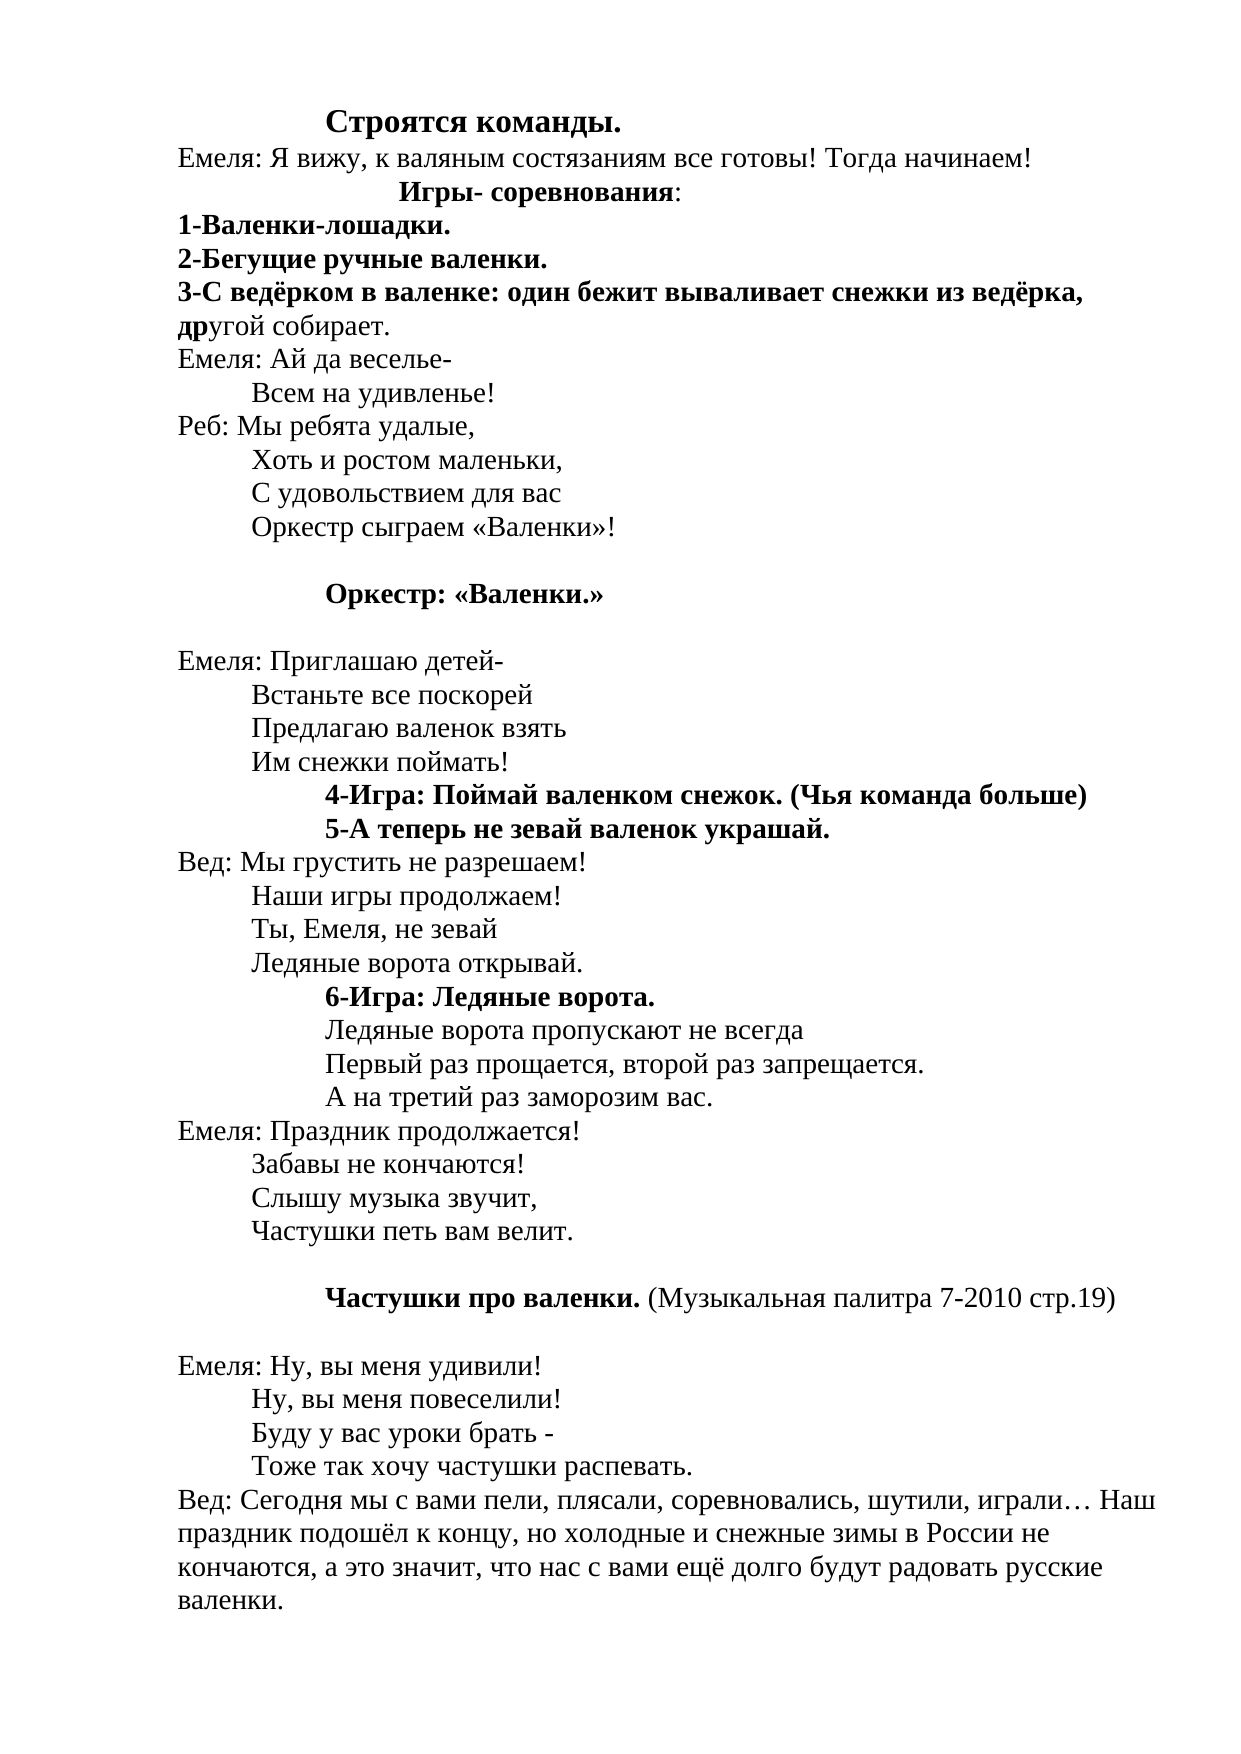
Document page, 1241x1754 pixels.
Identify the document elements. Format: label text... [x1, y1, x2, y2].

text Вед: Мы грустить не разрешаем! [177, 844, 1167, 878]
text 4-Игра: Поймай валенком снежок. (Чья команда больше) [177, 777, 1167, 811]
text Оркестр сыграем «Валенки»! [177, 509, 1167, 543]
text Оркестр: «Валенки.» [177, 576, 1167, 610]
text А на третий раз заморозим вас. [177, 1079, 1167, 1113]
text С удовольствием для вас [177, 476, 1167, 509]
text Забавы не кончаются! [177, 1146, 1167, 1180]
text Реб: Мы ребята удалые, [177, 408, 1167, 442]
text Игры- соревнования: [177, 174, 1167, 207]
text Наши игры продолжаем! [177, 878, 1167, 912]
text Емеля: Ну, вы меня удивили! [177, 1348, 1167, 1381]
text Емеля: Праздник продолжается! [177, 1113, 1167, 1146]
text Емеля: Ай да веселье- [177, 341, 1167, 375]
text Частушки про валенки. (Музыкальная палитра 7-2010 стр.19) [177, 1281, 1167, 1314]
text Слышу музыка звучит, [177, 1180, 1167, 1213]
text Всем на удивленье! [177, 375, 1167, 408]
text Встаньте все поскорей [177, 677, 1167, 710]
text Ну, вы меня повеселили! [177, 1381, 1167, 1415]
text Им снежки поймать! [177, 744, 1167, 777]
text Вед: Сегодня мы с вами пели, плясали, соревновались, шутили, играли… Наш праздник подошёл к концу, но холодные и снежные зимы в России не кончаются, а это значит, что нас с вами ещё долго будут радовать русские валенки. [177, 1482, 1167, 1616]
text Строятся команды. [177, 102, 1167, 140]
text 3-С ведёрком в валенке: один бежит вываливает снежки из ведёрка, другой собирает. [177, 274, 1167, 341]
text 5-А теперь не зевай валенок украшай. [177, 811, 1167, 844]
text Тоже так хочу частушки распевать. [177, 1448, 1167, 1482]
text 1-Валенки-лошадки. [177, 207, 1167, 241]
text Емеля: Приглашаю детей- [177, 643, 1167, 677]
text Ледяные ворота открывай. [177, 945, 1167, 979]
text 2-Бегущие ручные валенки. [177, 241, 1167, 274]
text Ты, Емеля, не зевай [177, 912, 1167, 945]
text Предлагаю валенок взять [177, 710, 1167, 744]
text 6-Игра: Ледяные ворота. [177, 979, 1167, 1012]
text Ледяные ворота пропускают не всегда [177, 1012, 1167, 1046]
text Хоть и ростом маленьки, [177, 442, 1167, 476]
text Емеля: Я вижу, к валяным состязаниям все готовы! Тогда начинаем! [177, 140, 1167, 174]
text Первый раз прощается, второй раз запрещается. [177, 1046, 1167, 1079]
text Буду у вас уроки брать - [177, 1415, 1167, 1448]
text Частушки петь вам велит. [177, 1213, 1167, 1247]
